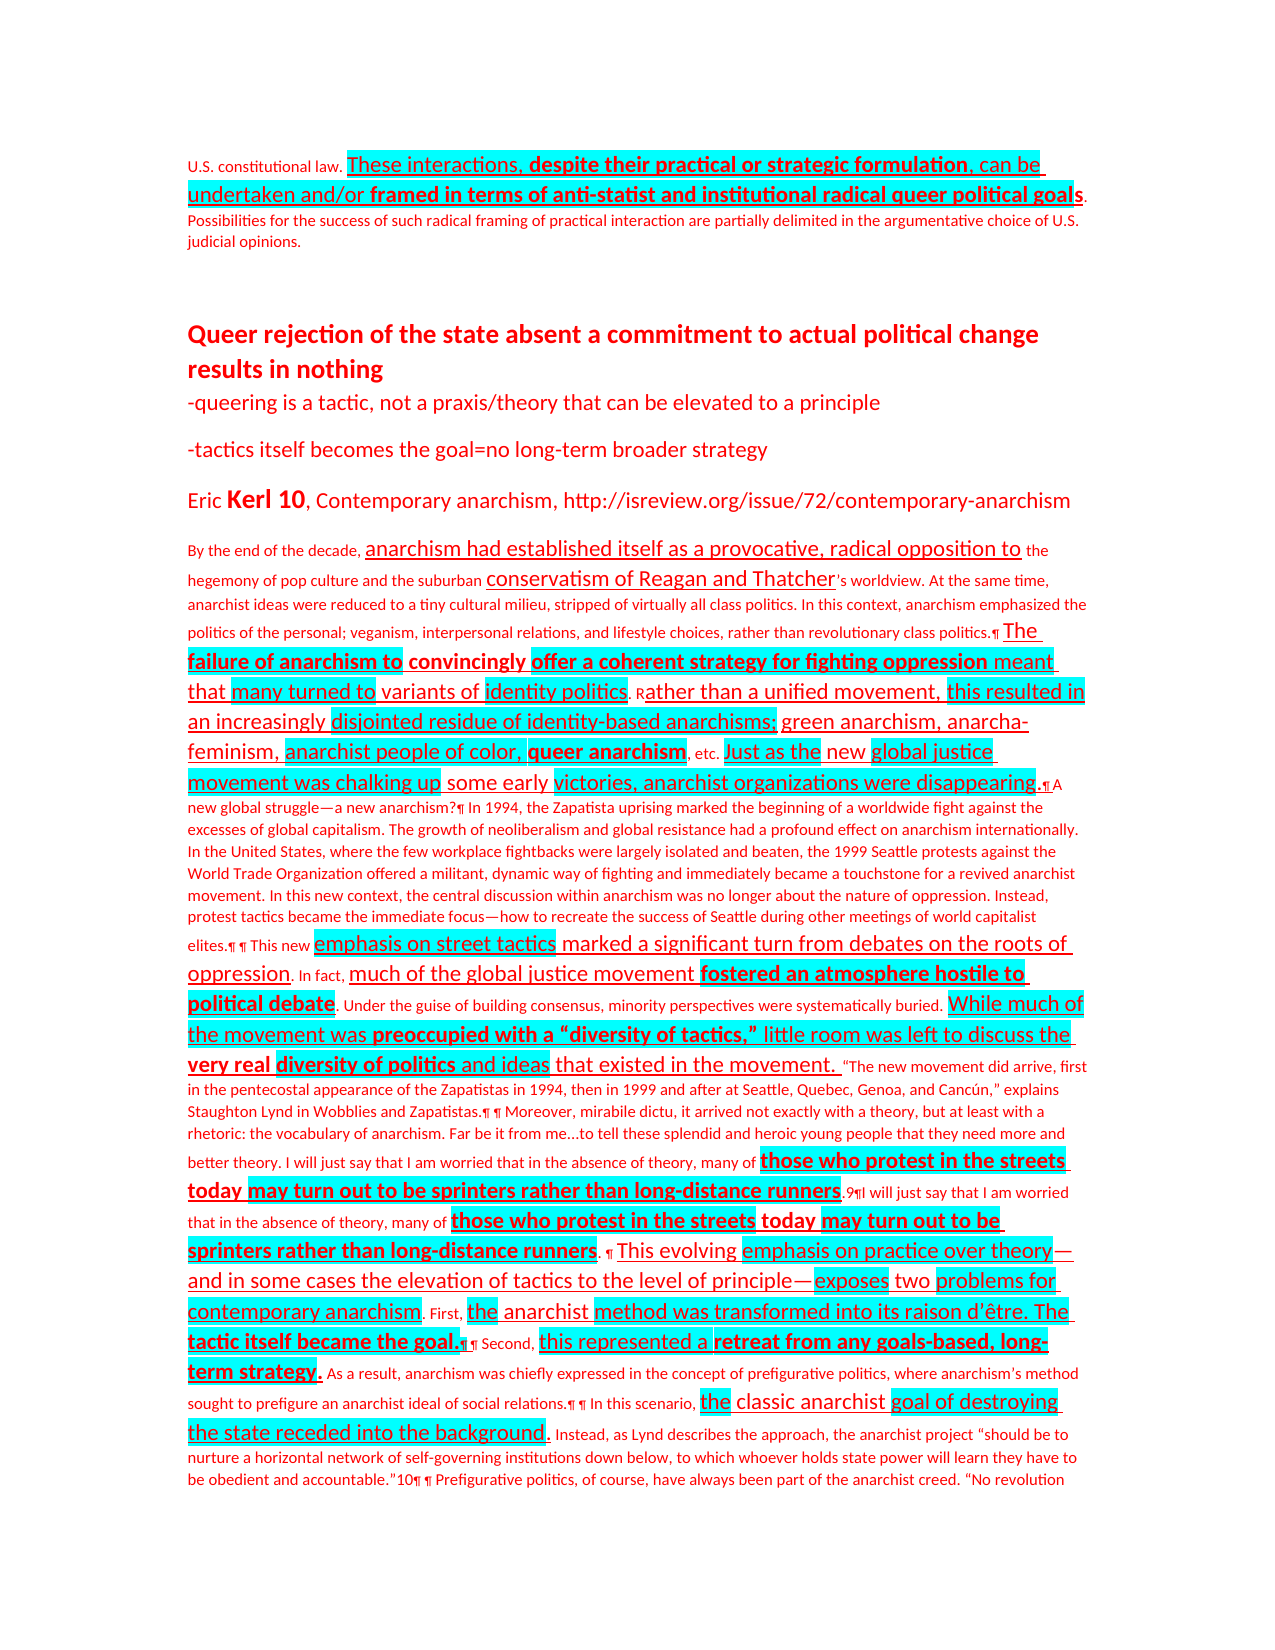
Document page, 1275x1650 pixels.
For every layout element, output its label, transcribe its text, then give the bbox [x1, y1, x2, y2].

subtitle Queer rejection of the state absent a commitment to actual political change results in nothing [187, 317, 1087, 386]
text -queering is a tactic, not a praxis/theory that can be elevated to a principle [187, 388, 1087, 416]
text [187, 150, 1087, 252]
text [187, 534, 1087, 1489]
text Eric Kerl 10, Contemporary anarchism, http://isreview.org/issue/72/contemporary-anarchism [187, 482, 1087, 515]
text -tactics itself becomes the goal=no long-term broader strategy [187, 435, 1087, 463]
